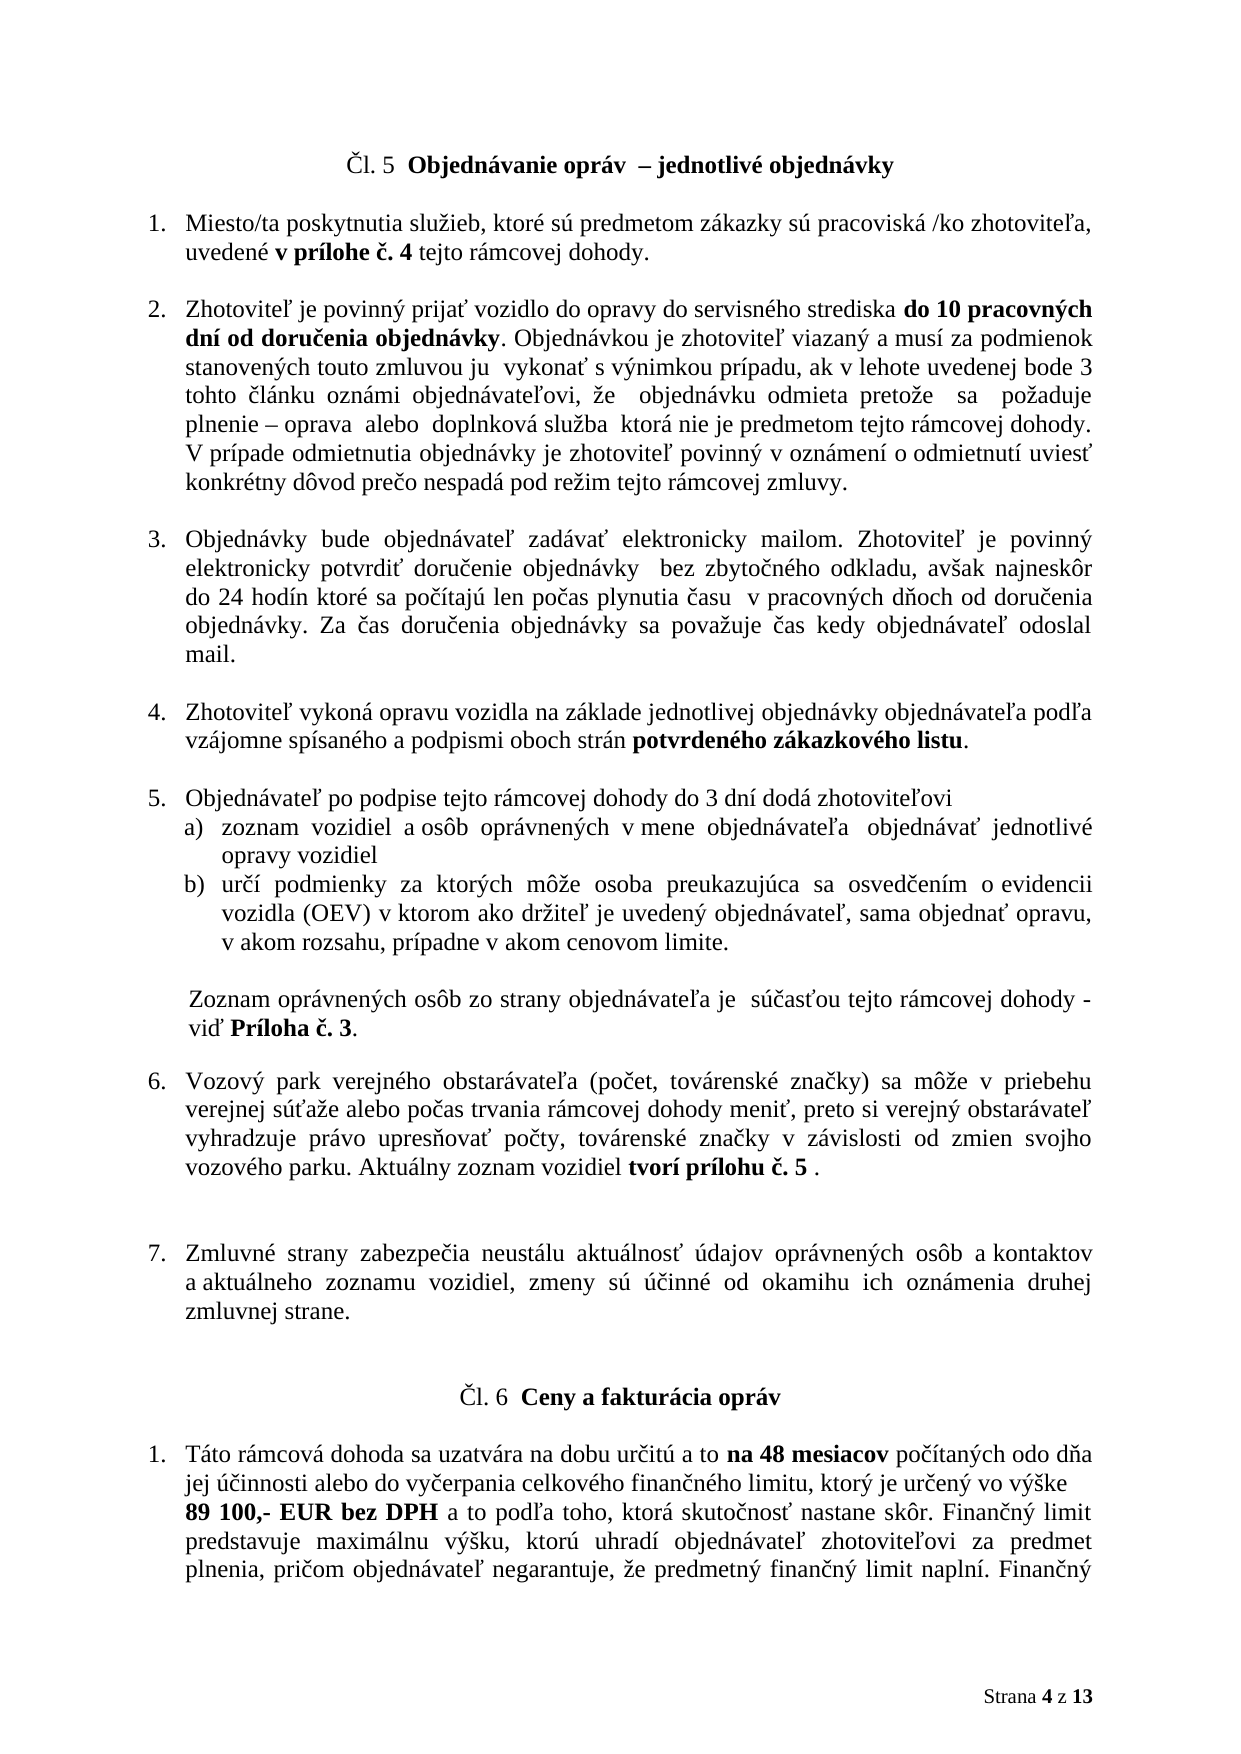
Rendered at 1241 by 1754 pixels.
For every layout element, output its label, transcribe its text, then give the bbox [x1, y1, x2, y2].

list Zhotoviteľ je povinný prijať vozidlo do opravy do servisného strediska do 10 pracovných dní od doručenia objednávky. Objednávkou je zhotoviteľ viazaný a musí za podmienok stanovených touto zmluvou ju vykonať s výnimkou prípadu, ak v lehote uvedenej bode 3 tohto článku oznámi objednávateľovi, že objednávku odmieta pretože sa požaduje plnenie – oprava alebo doplnková služba ktorá nie je predmetom tejto rámcovej dohody. V prípade odmietnutia objednávky je zhotoviteľ povinný v oznámení o odmietnutí uviesť konkrétny dôvod prečo nespadá pod režim tejto rámcovej zmluvy. [148, 294, 1093, 496]
text Zoznam oprávnených osôb zo strany objednávateľa je súčasťou tejto rámcovej dohody - viď Príloha č. 3. [188, 984, 1093, 1042]
list Objednávateľ po podpise tejto rámcovej dohody do 3 dní dodá zhotoviteľovi [148, 783, 1093, 812]
text Čl. 6 Ceny a fakturácia opráv [148, 1382, 1093, 1411]
list Zhotoviteľ vykoná opravu vozidla na základe jednotlivej objednávky objednávateľa podľa vzájomne spísaného a podpismi oboch strán potvrdeného zákazkového listu. [148, 697, 1093, 754]
list Táto rámcová dohoda sa uzatvára na dobu určitú a to na 48 mesiacov počítaných odo dňa jej účinnosti alebo do vyčerpania celkového finančného limitu, ktorý je určený vo výške [148, 1439, 1093, 1497]
list Miesto/ta poskytnutia služieb, ktoré sú predmetom zákazky sú pracoviská /ko zhotoviteľa, uvedené v prílohe č. 4 tejto rámcovej dohody. [148, 208, 1093, 266]
list Vozový park verejného obstarávateľa (počet, továrenské značky) sa môže v priebehu verejnej súťaže alebo počas trvania rámcovej dohody meniť, preto si verejný obstarávateľ vyhradzuje právo upresňovať počty, továrenské značky v závislosti od zmien svojho vozového parku. Aktuálny zoznam vozidiel tvorí prílohu č. 5 . [148, 1066, 1093, 1181]
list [185, 1497, 1093, 1583]
list určí podmienky za ktorých môže osoba preukazujúca sa osvedčením o evidencii vozidla (OEV) v ktorom ako držiteľ je uvedený objednávateľ, sama objednať opravu, v akom rozsahu, prípadne v akom cenovom limite. [184, 869, 1093, 956]
list zoznam vozidiel a osôb oprávnených v mene objednávateľa objednávať jednotlivé opravy vozidiel [184, 812, 1093, 869]
text Čl. 5 Objednávanie opráv – jednotlivé objednávky [148, 151, 1093, 179]
title Zmluvné strany zabezpečia neustálu aktuálnosť údajov oprávnených osôb a kontaktov a aktuálneho zoznamu vozidiel, zmeny sú účinné od okamihu ich oznámenia druhej zmluvnej strane. [148, 1238, 1093, 1324]
list Objednávky bude objednávateľ zadávať elektronicky mailom. Zhotoviteľ je povinný elektronicky potvrdiť doručenie objednávky bez zbytočného odkladu, avšak najneskôr do 24 hodín ktoré sa počítajú len počas plynutia času v pracovných dňoch od doručenia objednávky. Za čas doručenia objednávky sa považuje čas kedy objednávateľ odoslal mail. [148, 524, 1093, 668]
